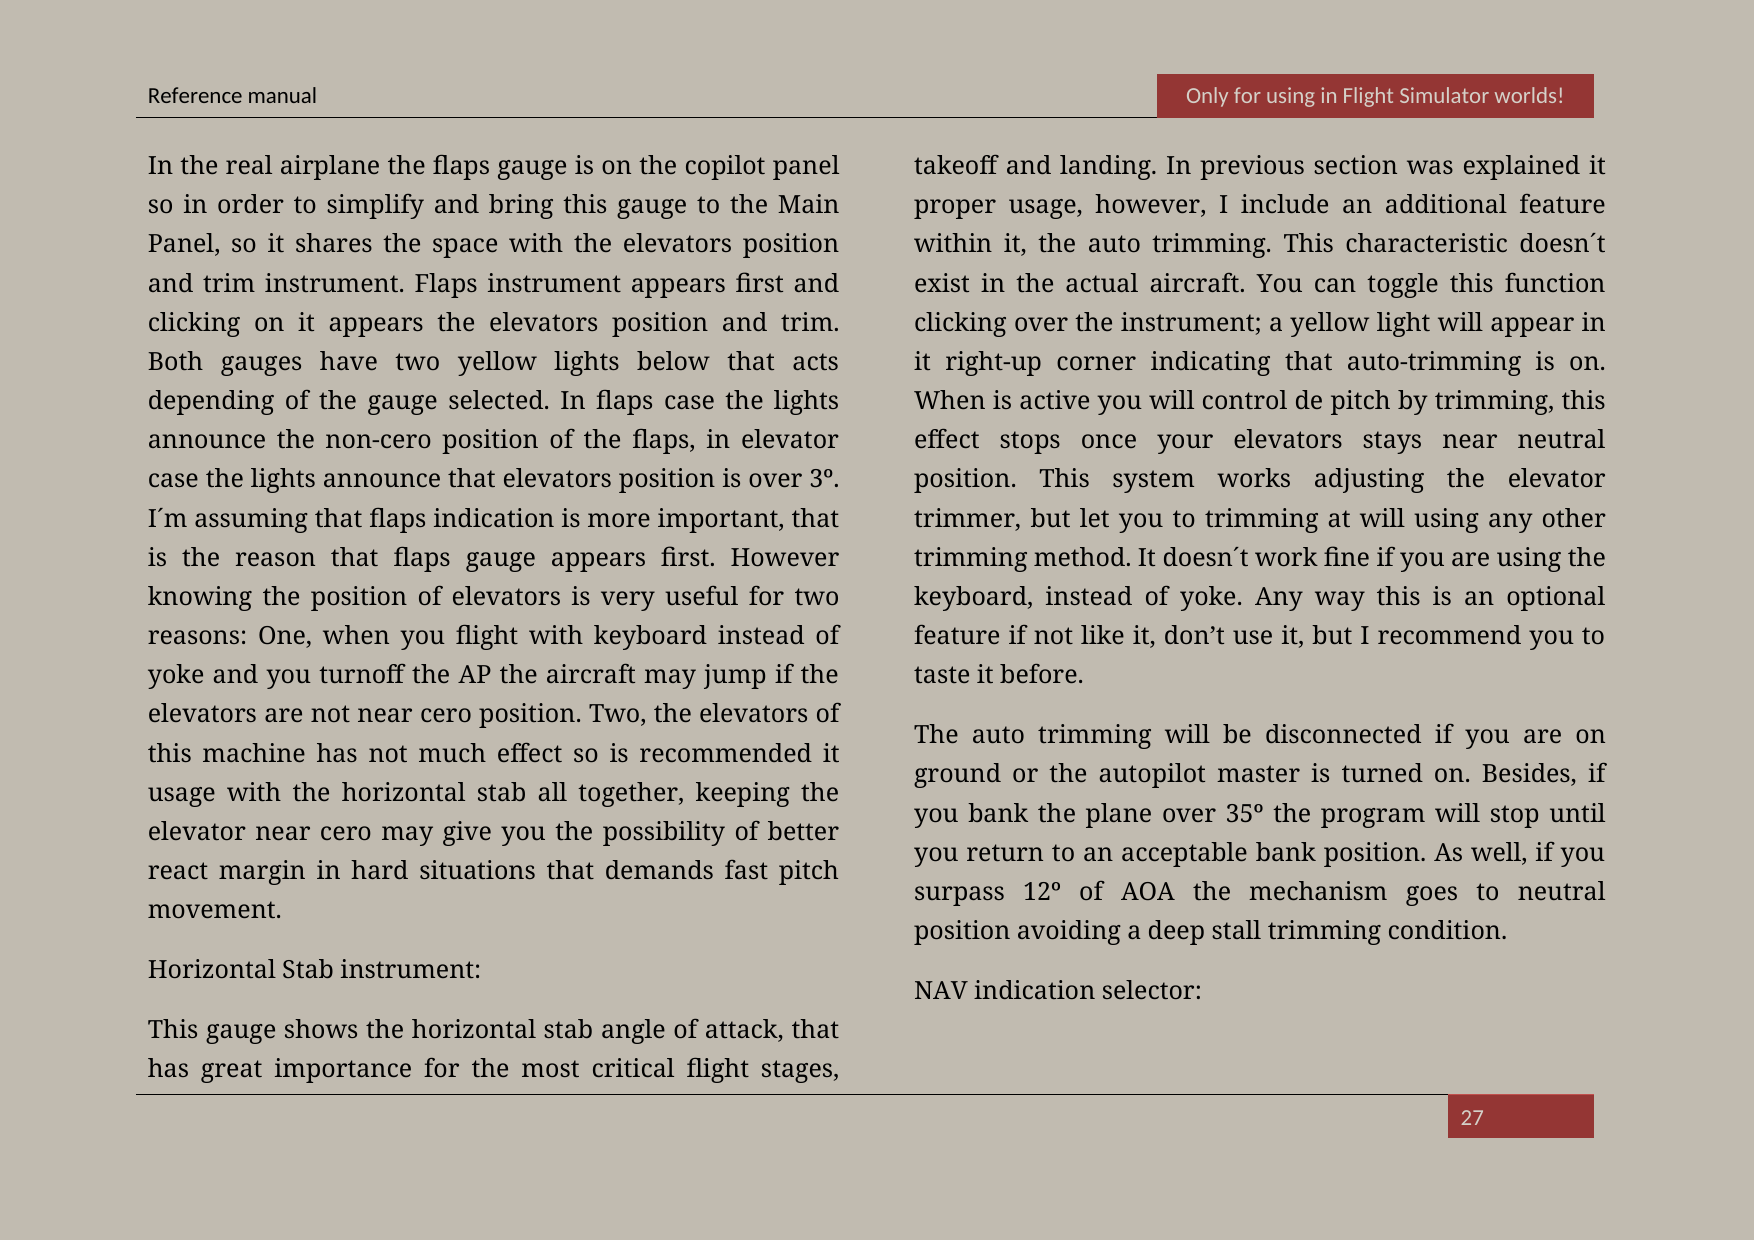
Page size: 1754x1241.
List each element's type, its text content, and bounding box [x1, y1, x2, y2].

text NAV indication selector: [914, 973, 1606, 1007]
text The auto trimming will be disconnected if you are on ground or the autopilot master is turned on. Besides, if you bank the plane over 35º the program will stop until you return to an acceptable bank position. As well, if you surpass 12º of AOA the mechanism goes to neutral position avoiding a deep stall trimming condition. [914, 717, 1606, 947]
text This gauge shows the horizontal stab angle of attack, that has great importance for the most critical flight stages, takeoff and landing. In previous section was explained it proper usage, however, I include an additional feature within it, the auto trimming. This characteristic doesn´t exist in the actual aircraft. You can toggle this function clicking over the instrument; a yellow light will appear in it right-up corner indicating that auto-trimming is on. When is active you will control de pitch by trimming, this effect stops once your elevators stays near neutral position. This system works adjusting the elevator trimmer, but let you to trimming at will using any other trimming method. It doesn´t work fine if you are using the keyboard, instead of yoke. Any way this is an optional feature if not like it, don’t use it, but I recommend you to taste it before. [914, 148, 1606, 691]
text Horizontal Stab instrument: [148, 952, 840, 986]
text In the real airplane the flaps gauge is on the copilot panel so in order to simplify and bring this gauge to the Main Panel, so it shares the space with the elevators position and trim instrument. Flaps instrument appears first and clicking on it appears the elevators position and trim. Both gauges have two yellow lights below that acts depending of the gauge selected. In flaps case the lights announce the non-cero position of the flaps, in elevator case the lights announce that elevators position is over 3º. I´m assuming that flaps indication is more important, that is the reason that flaps gauge appears first. However knowing the position of elevators is very useful for two reasons: One, when you flight with keyboard instead of yoke and you turnoff the AP the aircraft may jump if the elevators are not near cero position. Two, the elevators of this machine has not much effect so is recommended it usage with the horizontal stab all together, keeping the elevator near cero may give you the possibility of better react margin in hard situations that demands fast pitch movement. [148, 148, 840, 926]
